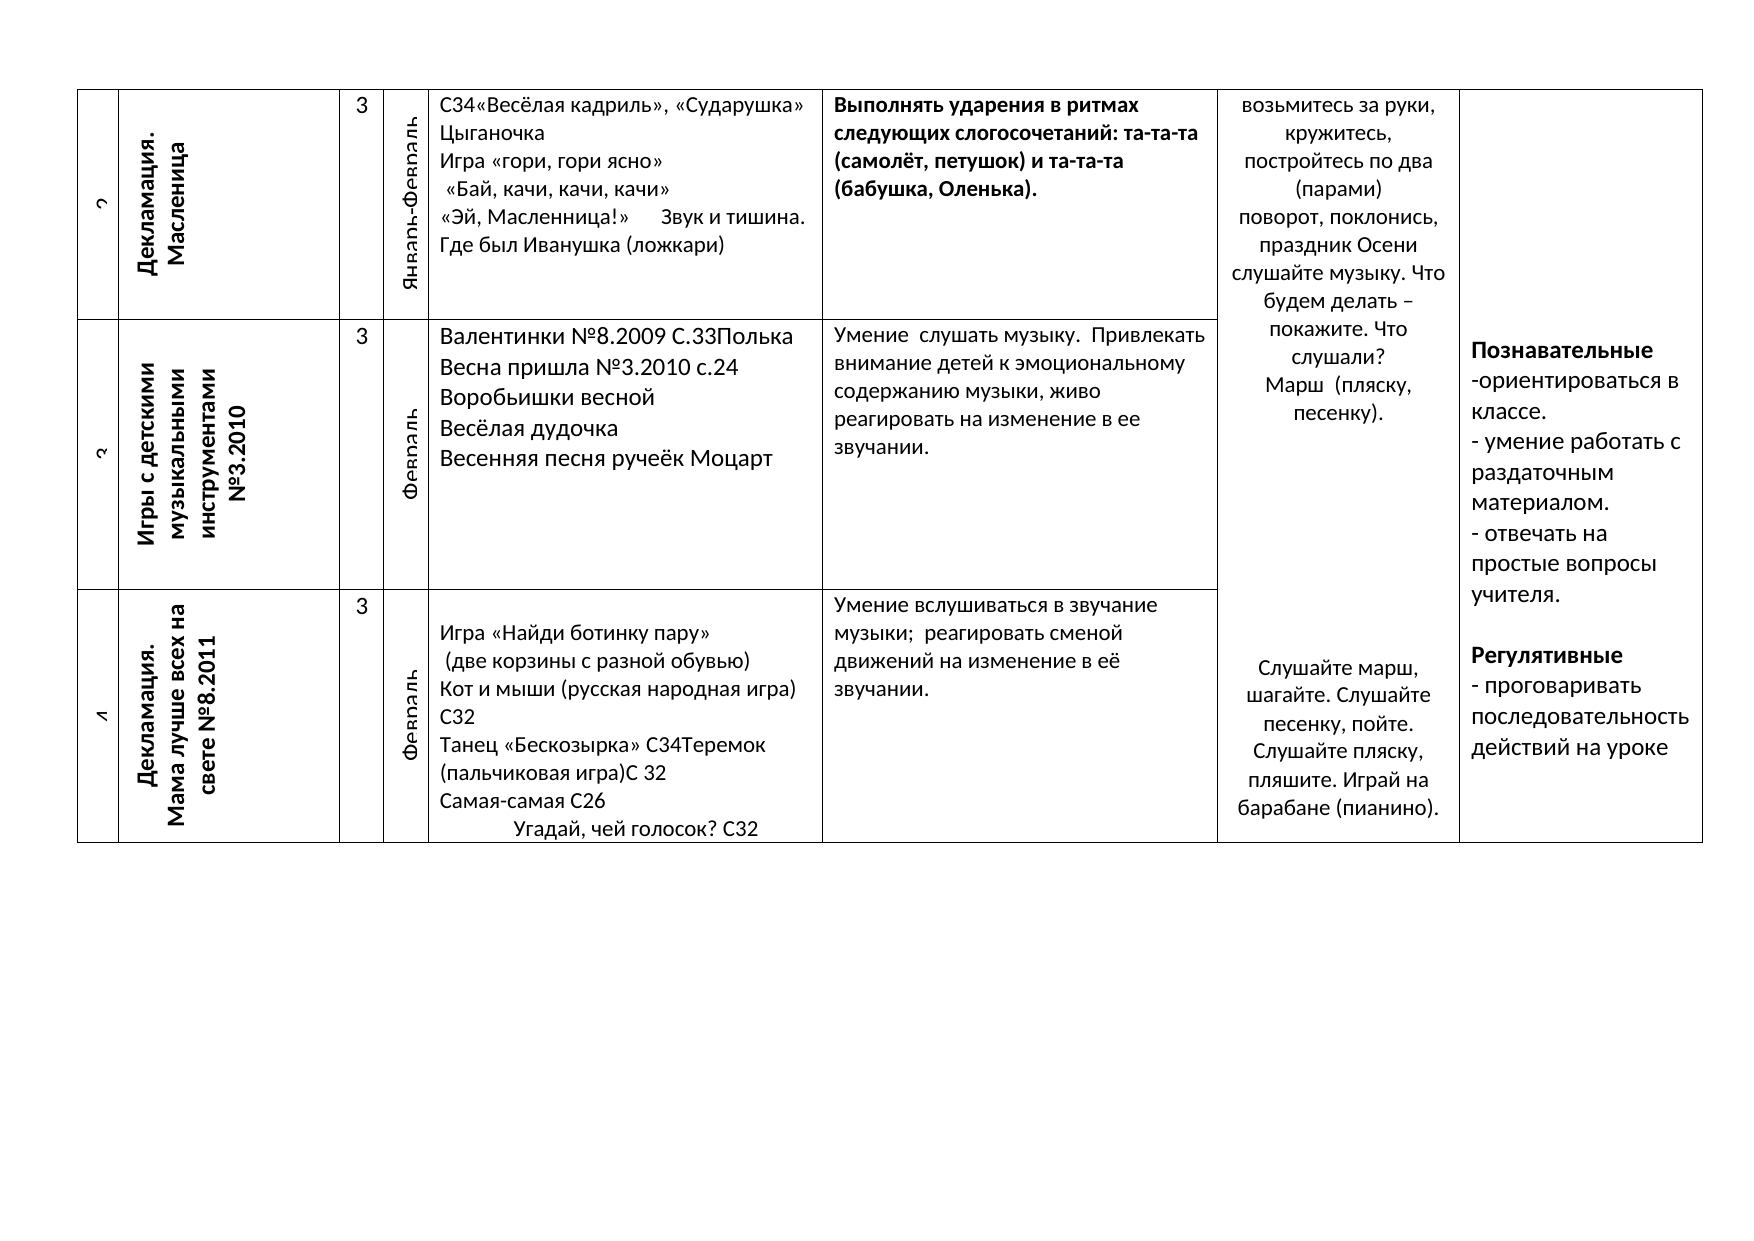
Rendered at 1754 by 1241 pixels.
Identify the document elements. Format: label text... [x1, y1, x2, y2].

table_cell 3 [340, 320, 383, 589]
table_cell Выполнять ударения в ритмах следующих слогосочетаний: та-та-та (самолёт, петушок) и та-та-та (бабушка, Оленька). [823, 90, 1217, 319]
table_cell Декламация. Масленица [119, 90, 339, 319]
table_cell Февраль [384, 590, 428, 842]
table_cell Валентинки №8.2009 С.33Полька Весна пришла №3.2010 с.24 Воробьишки весной Весёлая дудочка Весенняя песня ручеёк Моцарт [429, 320, 822, 589]
table_cell 3 [340, 90, 383, 319]
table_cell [1218, 90, 1459, 842]
table_cell Умение вслушиваться в звучание музыки; реагировать сменой движений на изменение в её звучании. [823, 590, 1217, 842]
table_cell Январь-Февраль [384, 90, 428, 319]
table_cell С34«Весёлая кадриль», «Сударушка» Цыганочка Игра «гори, гори ясно» «Бай, качи, качи, качи» «Эй, Масленница!» Звук и тишина. Где был Иванушка (ложкари) [429, 90, 822, 319]
table_cell 3 [340, 590, 383, 842]
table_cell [1460, 90, 1702, 842]
table_cell Февраль [384, 320, 428, 589]
table_cell Декламация. Мама лучше всех на свете №8.2011 [119, 590, 339, 842]
table_cell 3 [78, 320, 118, 589]
table_cell Умение слушать музыку. Привлекать внимание детей к эмоциональному содержанию музыки, живо реагировать на изменение в ее звучании. [823, 320, 1217, 589]
table_cell Игра «Найди ботинку пару» (две корзины с разной обувью) Кот и мыши (русская народная игра) С32 Танец «Бескозырка» С34Теремок (пальчиковая игра)С 32 Самая-самая С26 Угадай, чей голосок? С32 [429, 590, 822, 842]
table_cell 4 [78, 590, 118, 842]
table_cell 2 [78, 90, 118, 319]
table_cell Игры с детскими музыкальными инструментами №3.2010 [119, 320, 339, 589]
